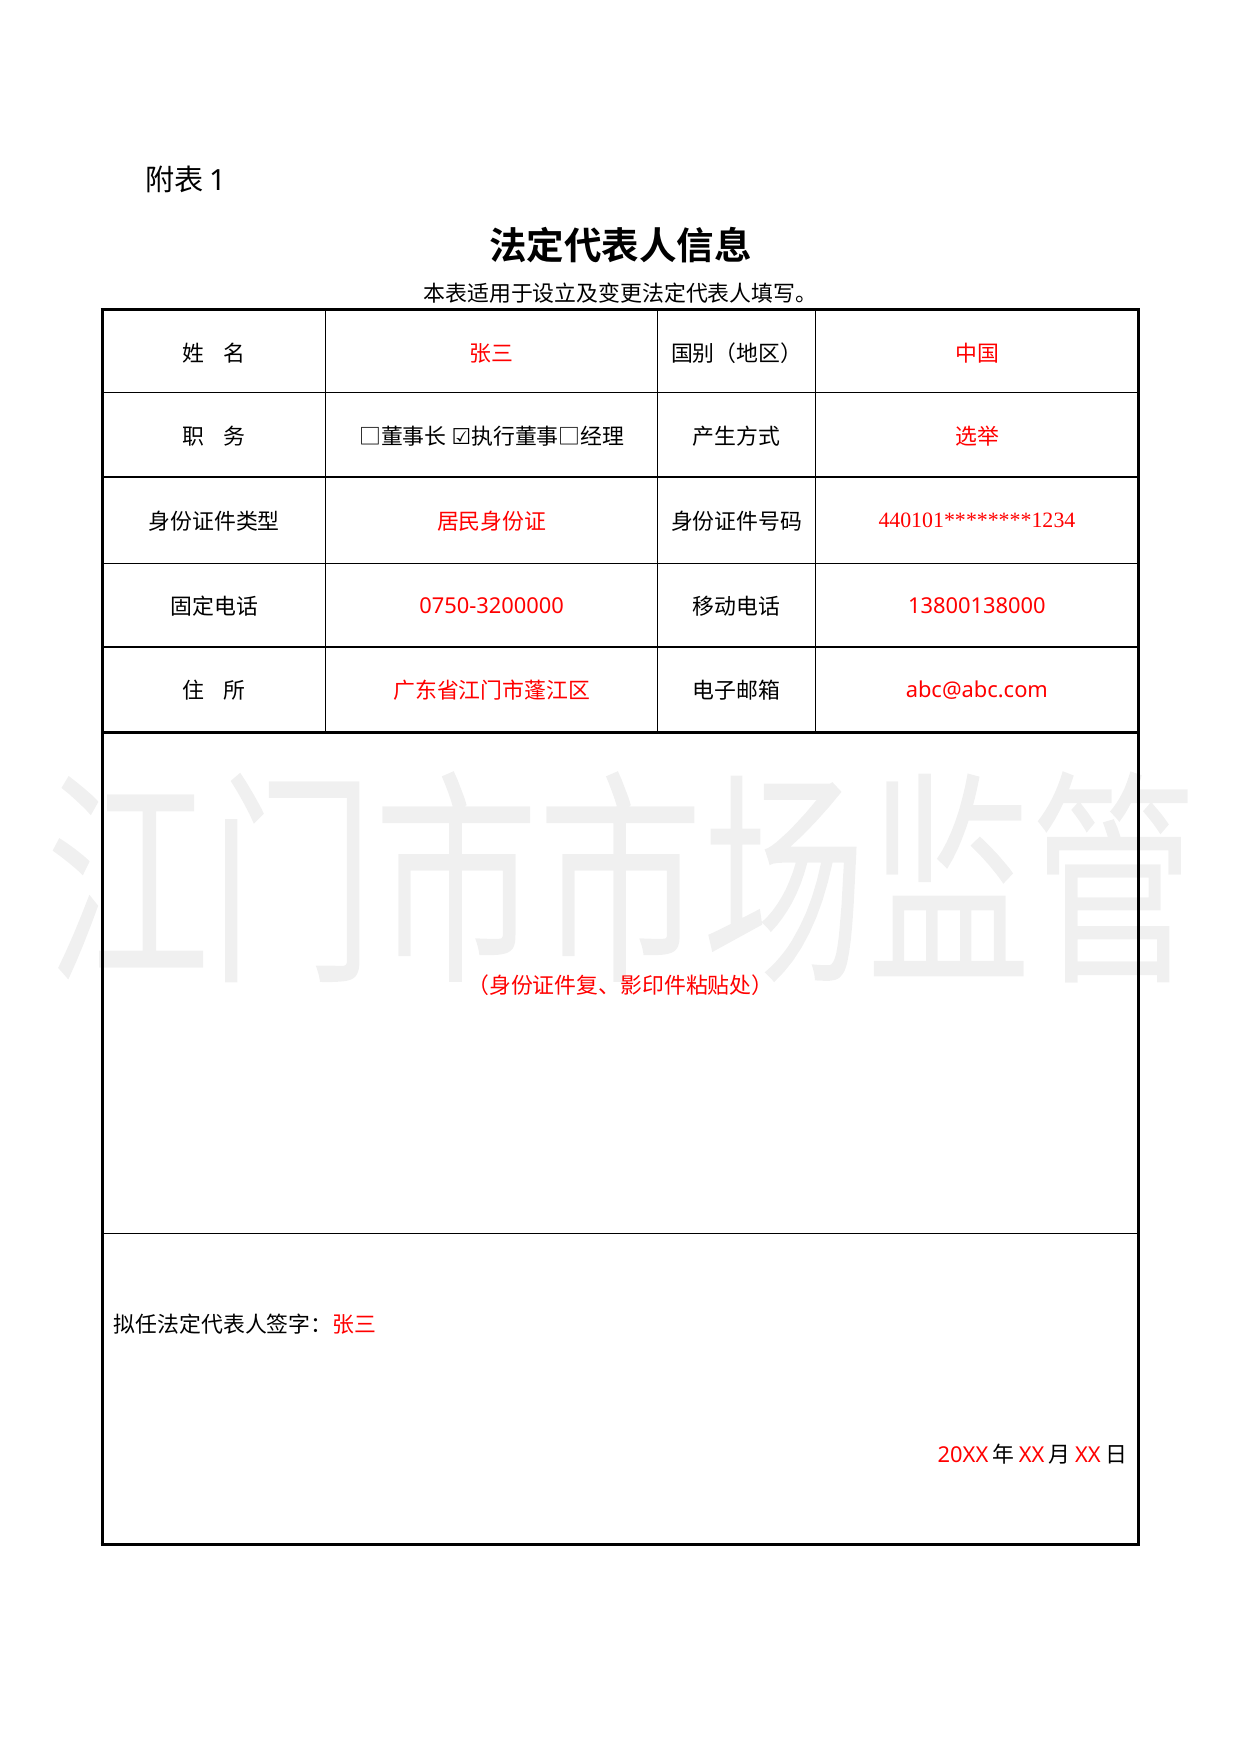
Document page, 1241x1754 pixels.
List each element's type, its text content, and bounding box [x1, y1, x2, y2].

text 本表适用于设立及变更法定代表人填写。 [145, 276, 1096, 308]
table_cell 职 务 [104, 393, 325, 476]
table_cell 固定电话 [104, 564, 325, 646]
text 法定代表人信息 [145, 211, 1096, 276]
table_cell （身份证件复、影印件粘贴处） [104, 734, 1137, 1233]
table_cell 拟任法定代表人签字：张三 20XX年XX月XX日 [104, 1234, 1137, 1542]
table_cell 440101********1234 [816, 478, 1137, 563]
table_cell 身份证件号码 [658, 478, 815, 563]
table_cell □董事长 ☑执行董事□经理 [326, 393, 657, 476]
table_cell 选举 [816, 393, 1137, 476]
table_cell 居民身份证 [326, 478, 657, 563]
table_cell 0750-3200000 [326, 564, 657, 646]
table_header 国别（地区） [658, 311, 815, 392]
table_header 中国 [816, 311, 1137, 392]
table_cell 电子邮箱 [658, 648, 815, 731]
table_cell 广东省江门市蓬江区 [326, 648, 657, 731]
text 附表1 [145, 146, 1096, 211]
table_cell 移动电话 [658, 564, 815, 646]
table_cell 身份证件类型 [104, 478, 325, 563]
table_header 张三 [326, 311, 657, 392]
table_cell abc@abc.com [816, 648, 1137, 731]
table_cell 13800138000 [816, 564, 1137, 646]
table_cell 住 所 [104, 648, 325, 731]
table_header 姓 名 [104, 311, 325, 392]
table_cell 产生方式 [658, 393, 815, 476]
